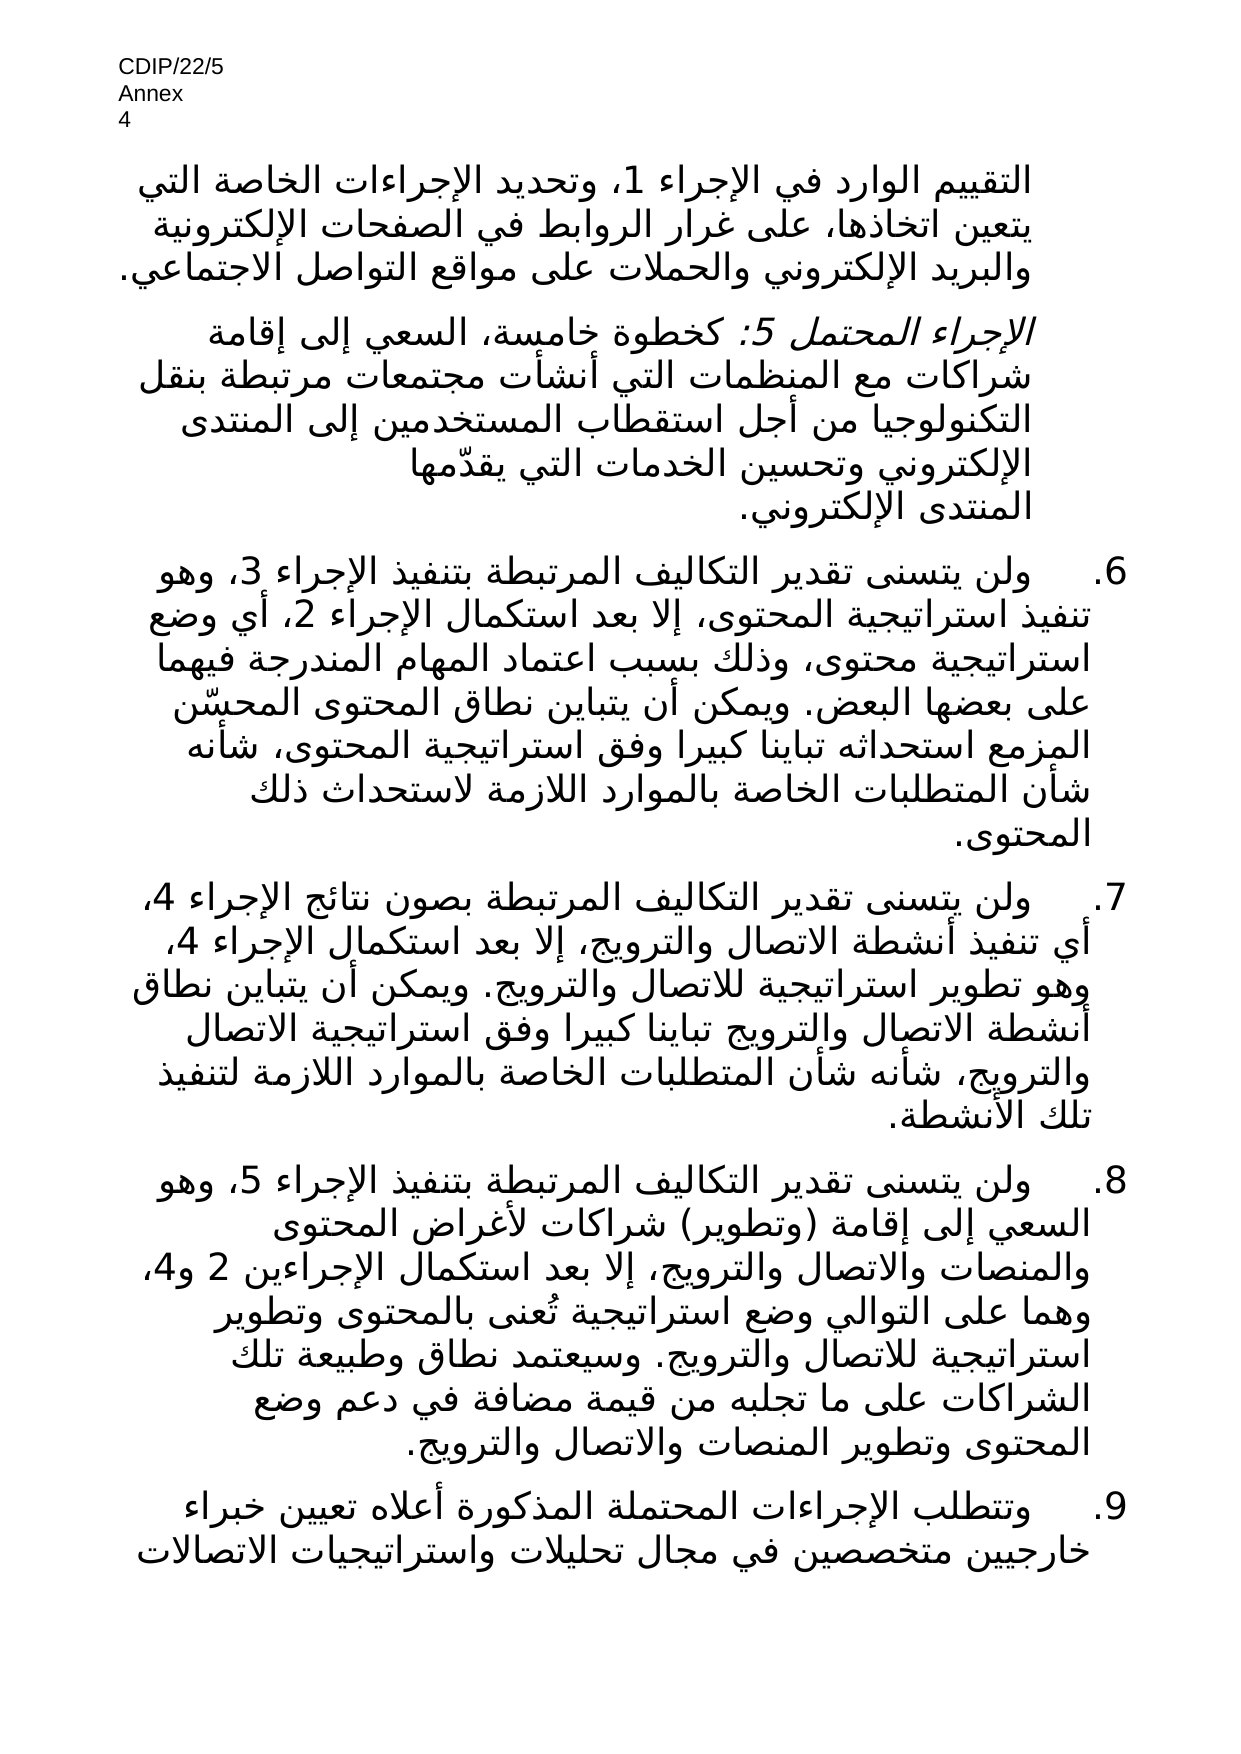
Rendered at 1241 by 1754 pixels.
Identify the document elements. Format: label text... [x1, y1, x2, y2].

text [118, 1485, 1092, 1572]
text الإجراء المحتمل 5: كخطوة خامسة، السعي إلى إقامة شراكات مع المنظمات التي أنشأت مجتمعات مرتبطة بنقل التكنولوجيا من أجل استقطاب المستخدمين إلى المنتدى الإلكتروني وتحسين الخدمات التي يقدّمها المنتدى الإلكتروني. [118, 310, 1033, 528]
text ولن يتسنى تقدير التكاليف المرتبطة بتنفيذ الإجراء 3، وهو تنفيذ استراتيجية المحتوى، إلا بعد استكمال الإجراء 2، أي وضع استراتيجية محتوى، وذلك بسبب اعتماد المهام المندرجة فيهما على بعضها البعض. ويمكن أن يتباين نطاق المحتوى المحسّن المزمع استحداثه تباينا كبيرا وفق استراتيجية المحتوى، شأنه شأن المتطلبات الخاصة بالموارد اللازمة لاستحداث ذلك المحتوى. [118, 549, 1092, 855]
text ولن يتسنى تقدير التكاليف المرتبطة بتنفيذ الإجراء 5، وهو السعي إلى إقامة (وتطوير) شراكات لأغراض المحتوى والمنصات والاتصال والترويج، إلا بعد استكمال الإجراءين 2 و4، وهما على التوالي وضع استراتيجية تُعنى بالمحتوى وتطوير استراتيجية للاتصال والترويج. وسيعتمد نطاق وطبيعة تلك الشراكات على ما تجلبه من قيمة مضافة في دعم وضع المحتوى وتطوير المنصات والاتصال والترويج. [118, 1158, 1092, 1464]
text ولن يتسنى تقدير التكاليف المرتبطة بصون نتائج الإجراء 4، أي تنفيذ أنشطة الاتصال والترويج، إلا بعد استكمال الإجراء 4، وهو تطوير استراتيجية للاتصال والترويج. ويمكن أن يتباين نطاق أنشطة الاتصال والترويج تباينا كبيرا وفق استراتيجية الاتصال والترويج، شأنه شأن المتطلبات الخاصة بالموارد اللازمة لتنفيذ تلك الأنشطة. [118, 876, 1092, 1138]
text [118, 158, 1033, 289]
